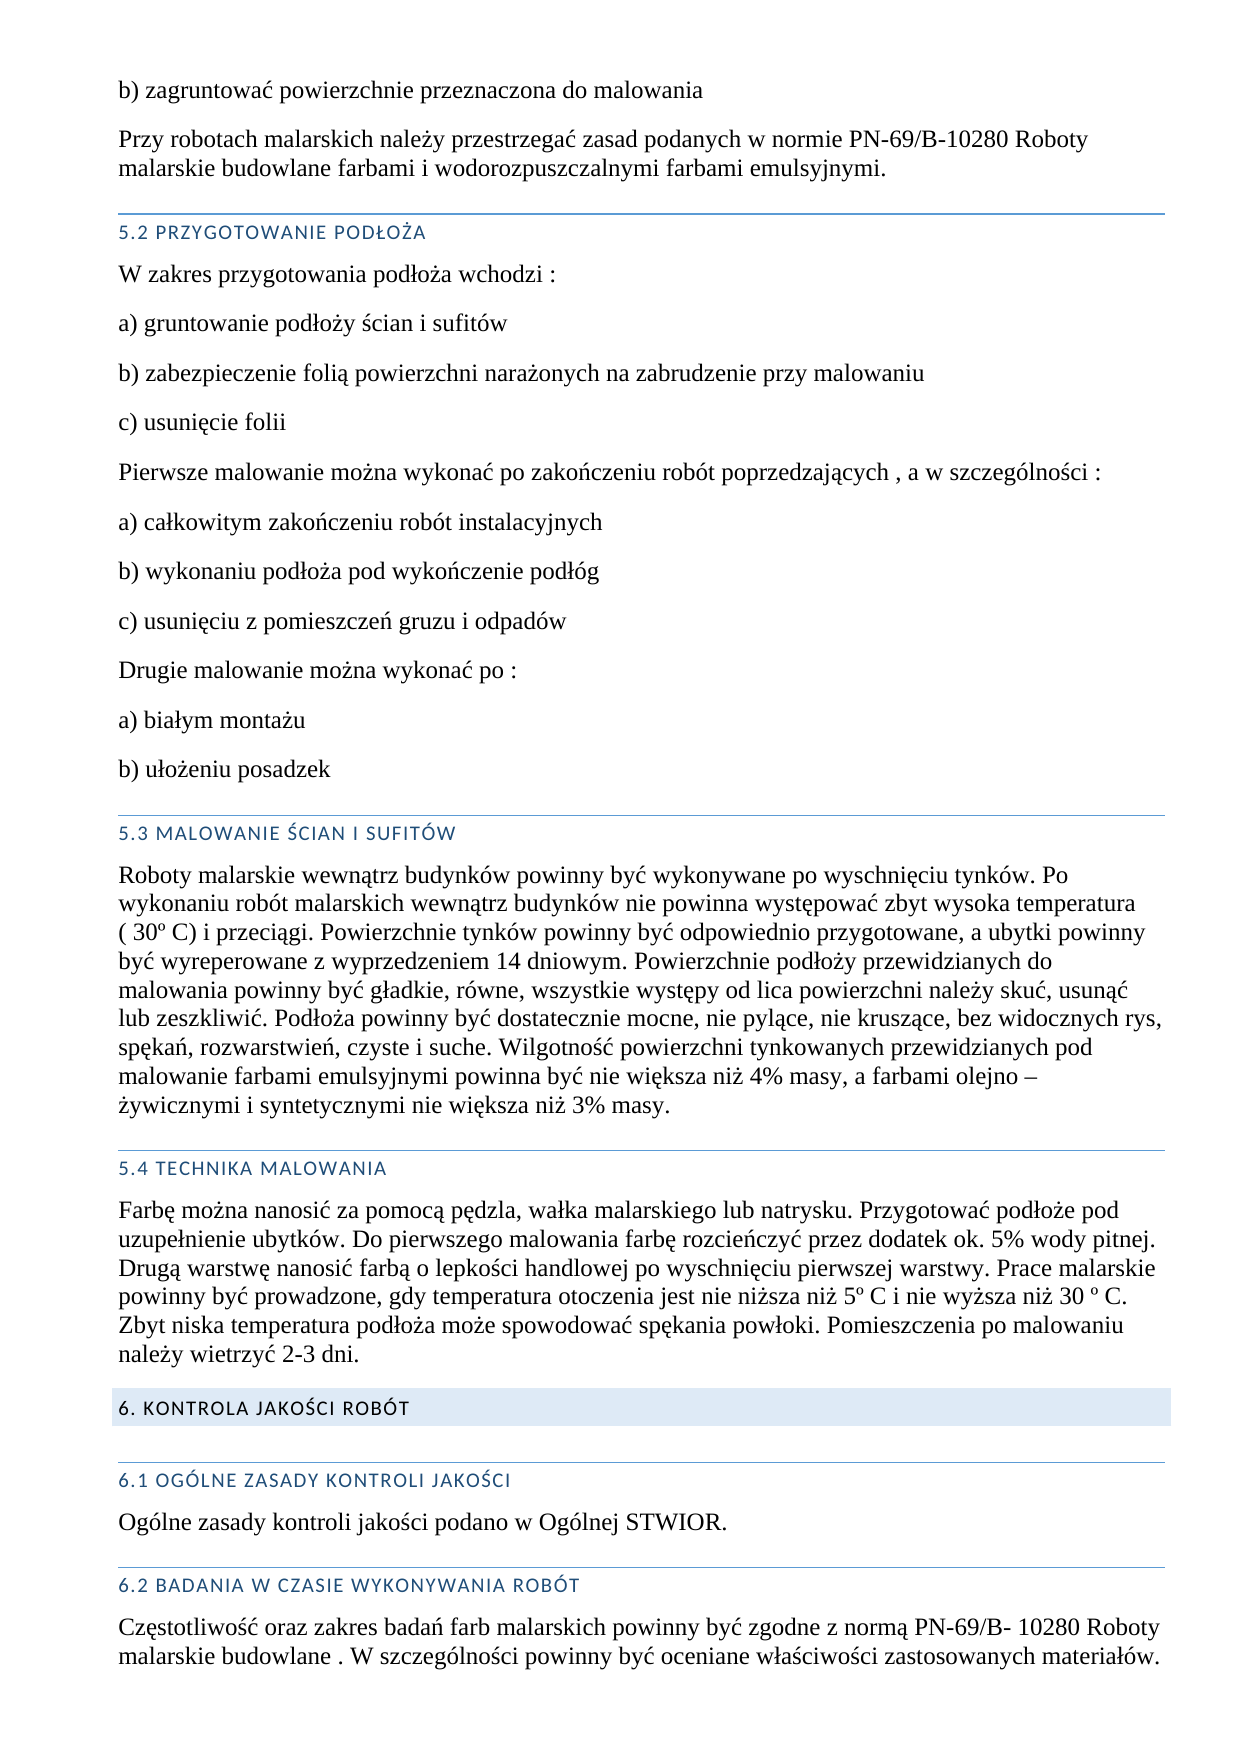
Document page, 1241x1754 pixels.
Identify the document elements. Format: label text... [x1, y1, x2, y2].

text Farbę można nanosić za pomocą pędzla, wałka malarskiego lub natrysku. Przygotować podłoże pod uzupełnienie ubytków. Do pierwszego malowania farbę rozcieńczyć przez dodatek ok. 5% wody pitnej. Drugą warstwę nanosić farbą o lepkości handlowej po wyschnięciu pierwszej warstwy. Prace malarskie powinny być prowadzone, gdy temperatura otoczenia jest nie niższa niż 5º C i nie wyższa niż 30 º C. Zbyt niska temperatura podłoża może spowodować spękania powłoki. Pomieszczenia po malowaniu należy wietrzyć 2-3 dni. [118, 1195, 1165, 1368]
text Roboty malarskie wewnątrz budynków powinny być wykonywane po wyschnięciu tynków. Po wykonaniu robót malarskich wewnątrz budynków nie powinna występować zbyt wysoka temperatura ( 30º C) i przeciągi. Powierzchnie tynków powinny być odpowiednio przygotowane, a ubytki powinny być wyreperowane z wyprzedzeniem 14 dniowym. Powierzchnie podłoży przewidzianych do malowania powinny być gładkie, równe, wszystkie występy od lica powierzchni należy skuć, usunąć lub zeszkliwić. Podłoża powinny być dostatecznie mocne, nie pylące, nie kruszące, bez widocznych rys, spękań, rozwarstwień, czyste i suche. Wilgotność powierzchni tynkowanych przewidzianych pod malowanie farbami emulsyjnymi powinna być nie większa niż 4% masy, a farbami olejno – żywicznymi i syntetycznymi nie większa niż 3% masy. [118, 860, 1165, 1118]
subtitle 6. KONTROLA JAKOŚCI ROBÓT [118, 1395, 1165, 1420]
subtitle 6.1 Ogólne zasady kontroli jakości [118, 1463, 1165, 1492]
text Pierwsze malowanie można wykonać po zakończeniu robót poprzedzających , a w szczególności : [118, 457, 1165, 486]
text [118, 1612, 1165, 1669]
subtitle 5.2 Przygotowanie podłoża [118, 215, 1165, 244]
text Drugie malowanie można wykonać po : [118, 655, 1165, 684]
text b) zabezpieczenie folią powierzchni narażonych na zabrudzenie przy malowaniu [118, 358, 1165, 387]
subtitle 5.4 Technika malowania [118, 1151, 1165, 1181]
text b) ułożeniu posadzek [118, 754, 1165, 783]
text b) zagruntować powierzchnie przeznaczona do malowania [118, 75, 1165, 104]
subtitle 6.2 Badania w czasie wykonywania robót [118, 1568, 1165, 1598]
text c) usunięciu z pomieszczeń gruzu i odpadów [118, 606, 1165, 634]
text a) całkowitym zakończeniu robót instalacyjnych [118, 507, 1165, 535]
text a) białym montażu [118, 705, 1165, 734]
text b) wykonaniu podłoża pod wykończenie podłóg [118, 556, 1165, 585]
text c) usunięcie folii [118, 407, 1165, 436]
text Przy robotach malarskich należy przestrzegać zasad podanych w normie PN-69/B-10280 Roboty malarskie budowlane farbami i wodorozpuszczalnymi farbami emulsyjnymi. [118, 124, 1165, 182]
text a) gruntowanie podłoży ścian i sufitów [118, 308, 1165, 337]
text Ogólne zasady kontroli jakości podano w Ogólnej STWIOR. [118, 1507, 1165, 1535]
subtitle 5.3 Malowanie ścian i sufitów [118, 816, 1165, 846]
text W zakres przygotowania podłoża wchodzi : [118, 259, 1165, 287]
